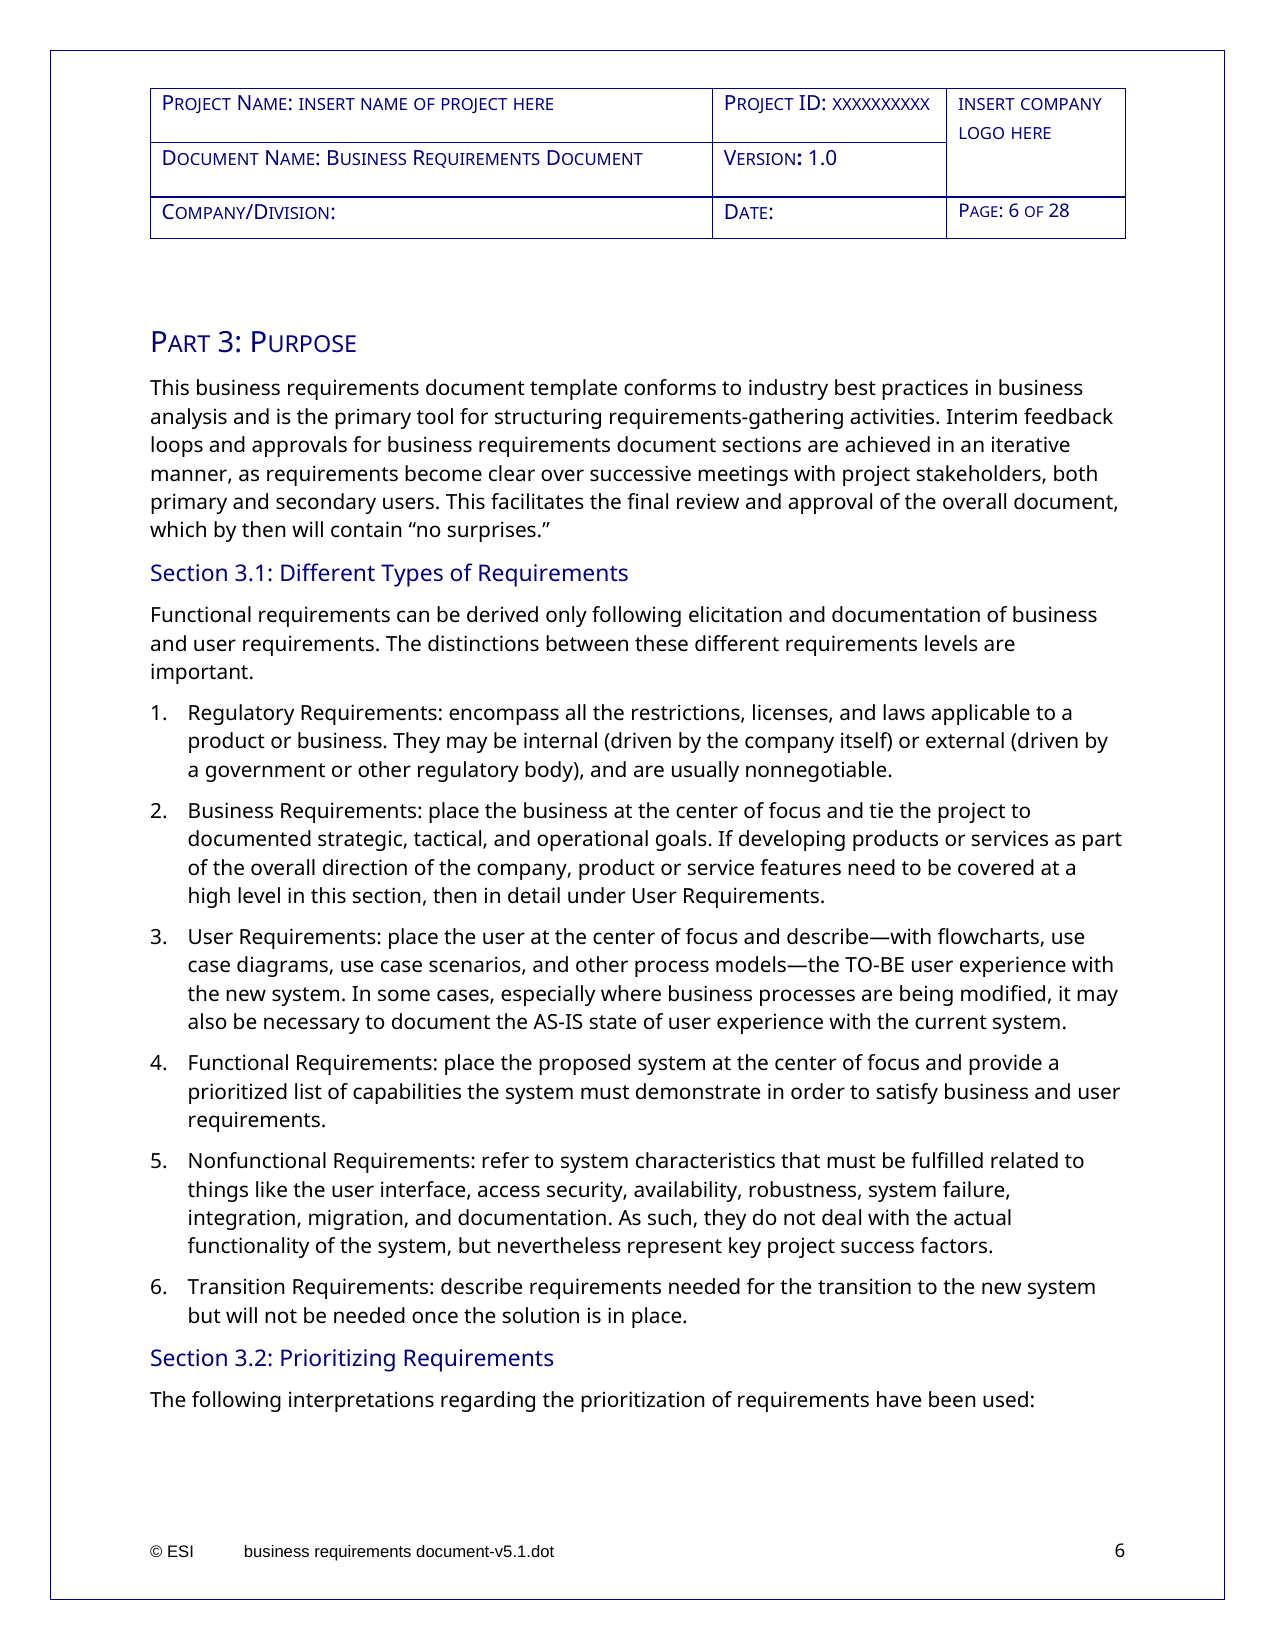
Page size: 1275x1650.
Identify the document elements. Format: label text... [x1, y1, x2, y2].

list Functional Requirements: place the proposed system at the center of focus and provide a prioritized list of capabilities the system must demonstrate in order to satisfy business and user requirements. [150, 1048, 1125, 1134]
list User Requirements: place the user at the center of focus and describe—with flowcharts, use case diagrams, use case scenarios, and other process models—the TO-BE user experience with the new system. In some cases, especially where business processes are being modified, it may also be necessary to document the AS-IS state of user experience with the current system. [150, 922, 1125, 1036]
text Functional requirements can be derived only following elicitation and documentation of business and user requirements. The distinctions between these different requirements levels are important. [150, 600, 1125, 686]
text This business requirements document template conforms to industry best practices in business analysis and is the primary tool for structuring requirements-gathering activities. Interim feedback loops and approvals for business requirements document sections are achieved in an iterative manner, as requirements become clear over successive meetings with project stakeholders, both primary and secondary users. This facilitates the final review and approval of the overall document, which by then will contain “no surprises.” [150, 373, 1125, 544]
list Transition Requirements: describe requirements needed for the transition to the new system but will not be needed once the solution is in place. [150, 1272, 1125, 1329]
subtitle Section 3.1: Different Types of Requirements [150, 557, 1125, 588]
list Business Requirements: place the business at the center of focus and tie the project to documented strategic, tactical, and operational goals. If developing products or services as part of the overall direction of the company, product or service features need to be covered at a high level in this section, then in detail under User Requirements. [150, 796, 1125, 910]
list Regulatory Requirements: encompass all the restrictions, licenses, and laws applicable to a product or business. They may be internal (driven by the company itself) or external (driven by a government or other regulatory body), and are usually nonnegotiable. [150, 698, 1125, 783]
subtitle Part 3: Purpose [150, 321, 1125, 361]
text The following interpretations regarding the prioritization of requirements have been used: [150, 1386, 1125, 1414]
subtitle Section 3.2: Prioritizing Requirements [150, 1342, 1125, 1373]
list Nonfunctional Requirements: refer to system characteristics that must be fulfilled related to things like the user interface, access security, availability, robustness, system failure, integration, migration, and documentation. As such, they do not deal with the actual functionality of the system, but nevertheless represent key project success factors. [150, 1146, 1125, 1260]
